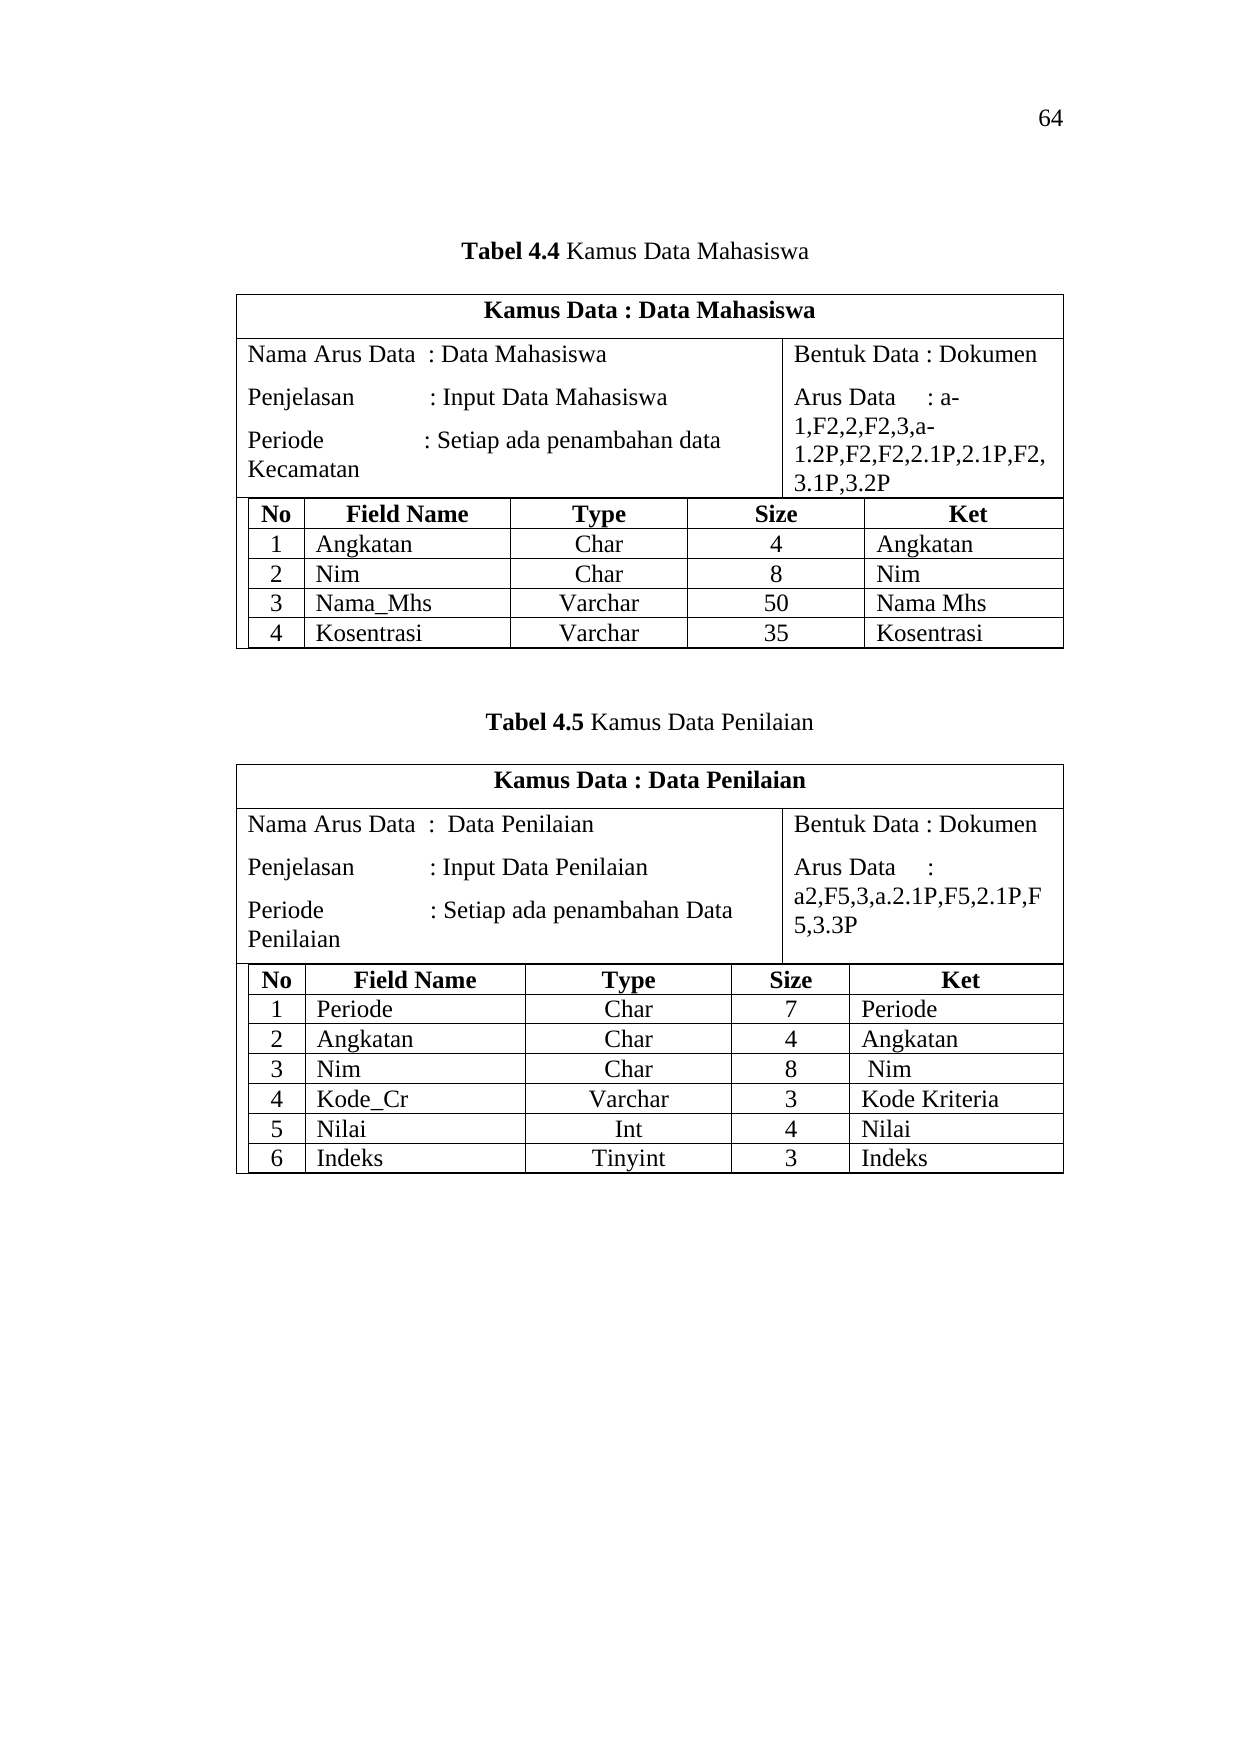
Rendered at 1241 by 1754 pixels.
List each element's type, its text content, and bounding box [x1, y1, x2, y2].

table_cell [732, 1114, 849, 1143]
table_cell [850, 995, 1063, 1023]
table_cell [511, 559, 687, 588]
table_cell [865, 589, 1063, 617]
table_cell [732, 1084, 849, 1113]
table_cell [850, 1054, 1063, 1083]
table_cell [732, 965, 849, 994]
table_cell Nama Arus Data : Data Penilaian Penjelasan : Input Data Penilaian Periode : Setiap ada penambahan Data Penilaian [237, 809, 782, 963]
table_cell [850, 1084, 1063, 1113]
table_cell [305, 559, 510, 588]
table_cell [526, 1114, 731, 1143]
table_cell [305, 589, 510, 617]
table_cell [306, 995, 525, 1023]
table_cell [526, 1024, 731, 1053]
table_cell [511, 529, 687, 558]
table_cell [526, 965, 731, 994]
table_cell [865, 529, 1063, 558]
table_cell [305, 529, 510, 558]
table_cell [306, 1144, 525, 1172]
table_cell [865, 499, 1063, 528]
table_cell [865, 559, 1063, 588]
table_cell [249, 995, 305, 1023]
table_cell [732, 995, 849, 1023]
table_cell [526, 1144, 731, 1172]
table_cell [688, 529, 864, 558]
table_cell [249, 559, 304, 588]
table_cell [850, 1144, 1063, 1172]
table_cell Nama Arus Data : Data Mahasiswa Penjelasan : Input Data Mahasiswa Periode : Setiap ada penambahan data Kecamatan [237, 339, 782, 497]
table_cell [688, 589, 864, 617]
table_cell [249, 1084, 305, 1113]
table_cell [249, 618, 304, 647]
table_cell [249, 1054, 305, 1083]
table_cell [305, 499, 510, 528]
table_cell [732, 1054, 849, 1083]
table_cell [526, 995, 731, 1023]
table_cell [511, 499, 687, 528]
table_cell [249, 1114, 305, 1143]
table_cell [249, 499, 304, 528]
table_cell [249, 589, 304, 617]
table_cell [237, 964, 248, 1173]
table_cell [732, 1024, 849, 1053]
table_cell [306, 1024, 525, 1053]
table_cell [305, 618, 510, 647]
table_cell Bentuk Data : Dokumen Arus Data : a-1,F2,2,F2,3,a-1.2P,F2,F2,2.1P,2.1P,F2,3.1P,3.2P [783, 339, 1063, 497]
table_cell [732, 1144, 849, 1172]
table_cell [850, 1024, 1063, 1053]
table_cell Bentuk Data : Dokumen Arus Data : a2,F5,3,a.2.1P,F5,2.1P,F5,3.3P [783, 809, 1063, 963]
table_cell [850, 965, 1063, 994]
table_header Kamus Data : Data Penilaian [237, 765, 1063, 808]
table_cell [688, 618, 864, 647]
table_cell [511, 589, 687, 617]
table_cell [526, 1084, 731, 1113]
table_cell [237, 498, 248, 648]
table_cell [306, 1084, 525, 1113]
text Tabel 4.4 Kamus Data Mahasiswa [386, 236, 1063, 265]
table_cell [688, 499, 864, 528]
table_cell [850, 1114, 1063, 1143]
table_cell [249, 529, 304, 558]
table_cell [306, 1054, 525, 1083]
text Tabel 4.5 Kamus Data Penilaian [236, 707, 1063, 735]
table_cell [688, 559, 864, 588]
table_cell [249, 1144, 305, 1172]
table_cell [526, 1054, 731, 1083]
table_cell [249, 1024, 305, 1053]
table_cell [306, 965, 525, 994]
table_cell [249, 965, 305, 994]
table_cell [865, 618, 1063, 647]
table_header Kamus Data : Data Mahasiswa [237, 295, 1063, 338]
table_cell [511, 618, 687, 647]
table_cell [306, 1114, 525, 1143]
